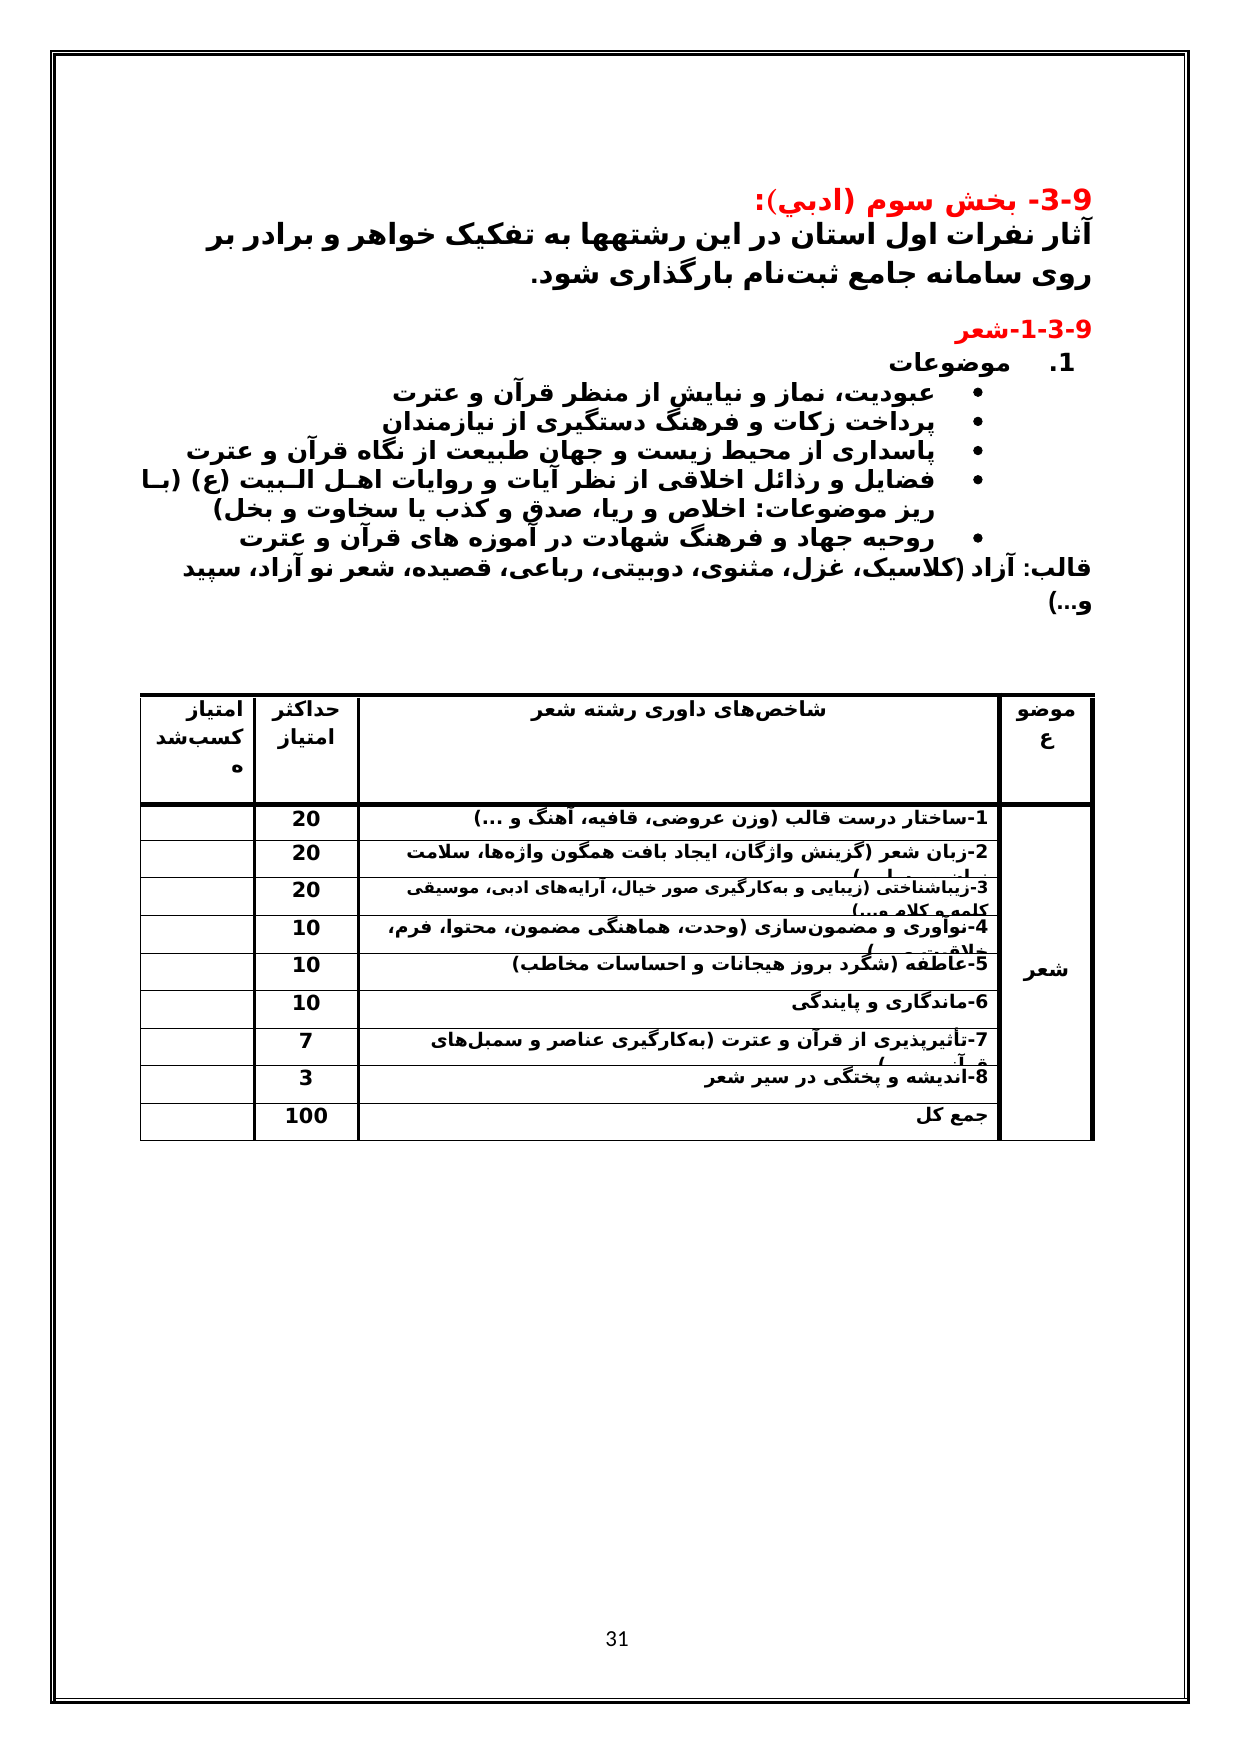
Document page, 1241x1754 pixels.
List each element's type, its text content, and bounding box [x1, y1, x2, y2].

table_cell شعر [1002, 807, 1090, 1140]
table_cell جمع کل [360, 1104, 997, 1140]
subtitle 1-3-9-شعر [141, 315, 1093, 344]
list عبودیت، نماز و نیایش از منظر قرآن و عترت [141, 378, 973, 407]
table_cell 5-عاطفه (شگرد بروز هیجانات و احساسات مخاطب) [360, 954, 997, 990]
list روحیه جهاد و فرهنگ شهادت در آموزه های قرآن و عترت [141, 524, 973, 553]
table_cell [141, 954, 253, 990]
table_cell 2-زبان شعر (گزینش واژگان، ایجاد بافت همگون واژه‌ها، سلامت زبان و رسایی) [360, 841, 997, 877]
table_cell 7-تأثیرپذیری از قرآن و عترت (به‌کارگیری عناصر و سمبل‌های قرآنی و ...) [360, 1029, 997, 1065]
table_cell 20 [256, 878, 357, 915]
table_cell 10 [256, 991, 357, 1028]
list پرداخت زکات و فرهنگ دستگیری از نیازمندان [141, 407, 973, 436]
table_cell [141, 991, 253, 1028]
table_cell [141, 1104, 253, 1140]
list فضایل و رذائل اخلاقی از نظر آیات و روایات اهل البیت (ع) (با ریز موضوعات: اخلاص و ریا، صدق و کذب یا سخاوت و بخل) [141, 465, 973, 524]
table_cell [141, 807, 253, 839]
text قالب: آزاد (کلاسیک، غزل، مثنوی، دوبیتی، رباعی، قصیده، شعر نو آزاد، سپید و...) [141, 553, 1093, 614]
list موضوعات [141, 349, 1048, 378]
table_header شاخص‌های داوری رشته شعر [360, 697, 997, 802]
table_cell 7 [256, 1029, 357, 1065]
table_header امتیاز کسب‌شده [141, 697, 254, 802]
table_header موضوع [1002, 697, 1093, 802]
table_cell 3 [256, 1066, 357, 1103]
table_cell 8-اندیشه و پختگی در سیر شعر [360, 1066, 997, 1103]
list پاسداری از محیط زیست و جهان طبیعت از نگاه قرآن و عترت [141, 436, 973, 465]
table_cell [141, 916, 253, 952]
text آثار نفرات اول استان در این رشته‏ها به تفکیک خواهر و برادر بر روی سامانه جامع ثبت‌نام بارگذاری شود. [141, 217, 1093, 289]
table_cell 10 [256, 916, 357, 952]
table_cell 20 [256, 807, 357, 839]
table_cell 100 [256, 1104, 357, 1140]
table_cell 4-نوآوری و مضمون‌سازی (وحدت، هماهنگی مضمون، محتوا، فرم، خلاقیت و ...) [360, 916, 997, 952]
table_header حداکثر امتیاز [256, 697, 358, 802]
table_cell 6-ماندگاری و پایندگی [360, 991, 997, 1028]
table_cell 1-ساختار درست قالب (وزن عروضی، قافیه، آهنگ و ...) [360, 807, 997, 839]
table_cell [141, 1066, 253, 1103]
table_cell [141, 878, 253, 915]
subtitle 3-9- بخش سوم (ادبي): [141, 183, 1093, 217]
table_cell [141, 841, 253, 877]
table_cell 3-زیباشناختی (زیبایی و به‌کارگیری صور خیال، آرایه‌های ادبی، موسیقی کلمه و کلام و...) [360, 878, 997, 915]
table_cell 20 [256, 841, 357, 877]
table_cell [141, 1029, 253, 1065]
table_cell 10 [256, 954, 357, 990]
